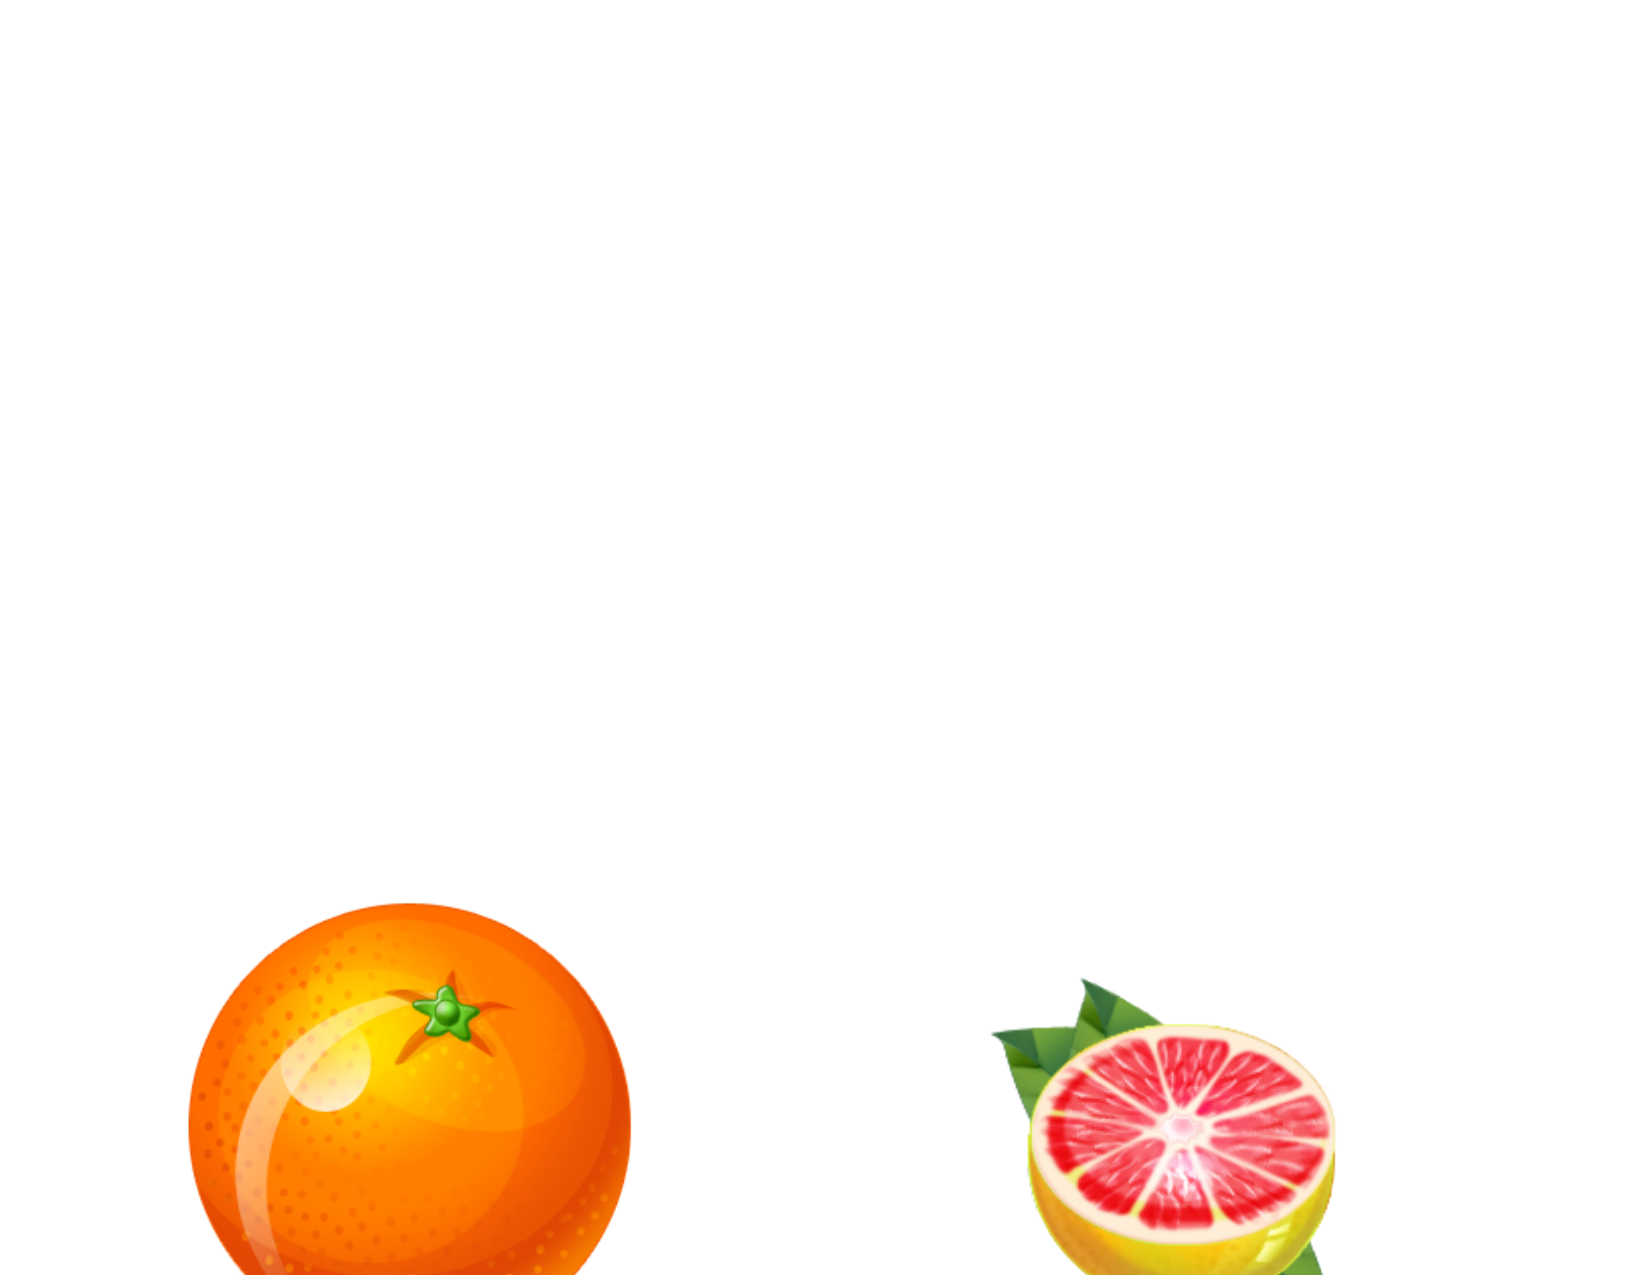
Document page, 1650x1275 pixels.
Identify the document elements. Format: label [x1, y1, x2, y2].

picture [990, 972, 1354, 1275]
picture [151, 883, 647, 1275]
